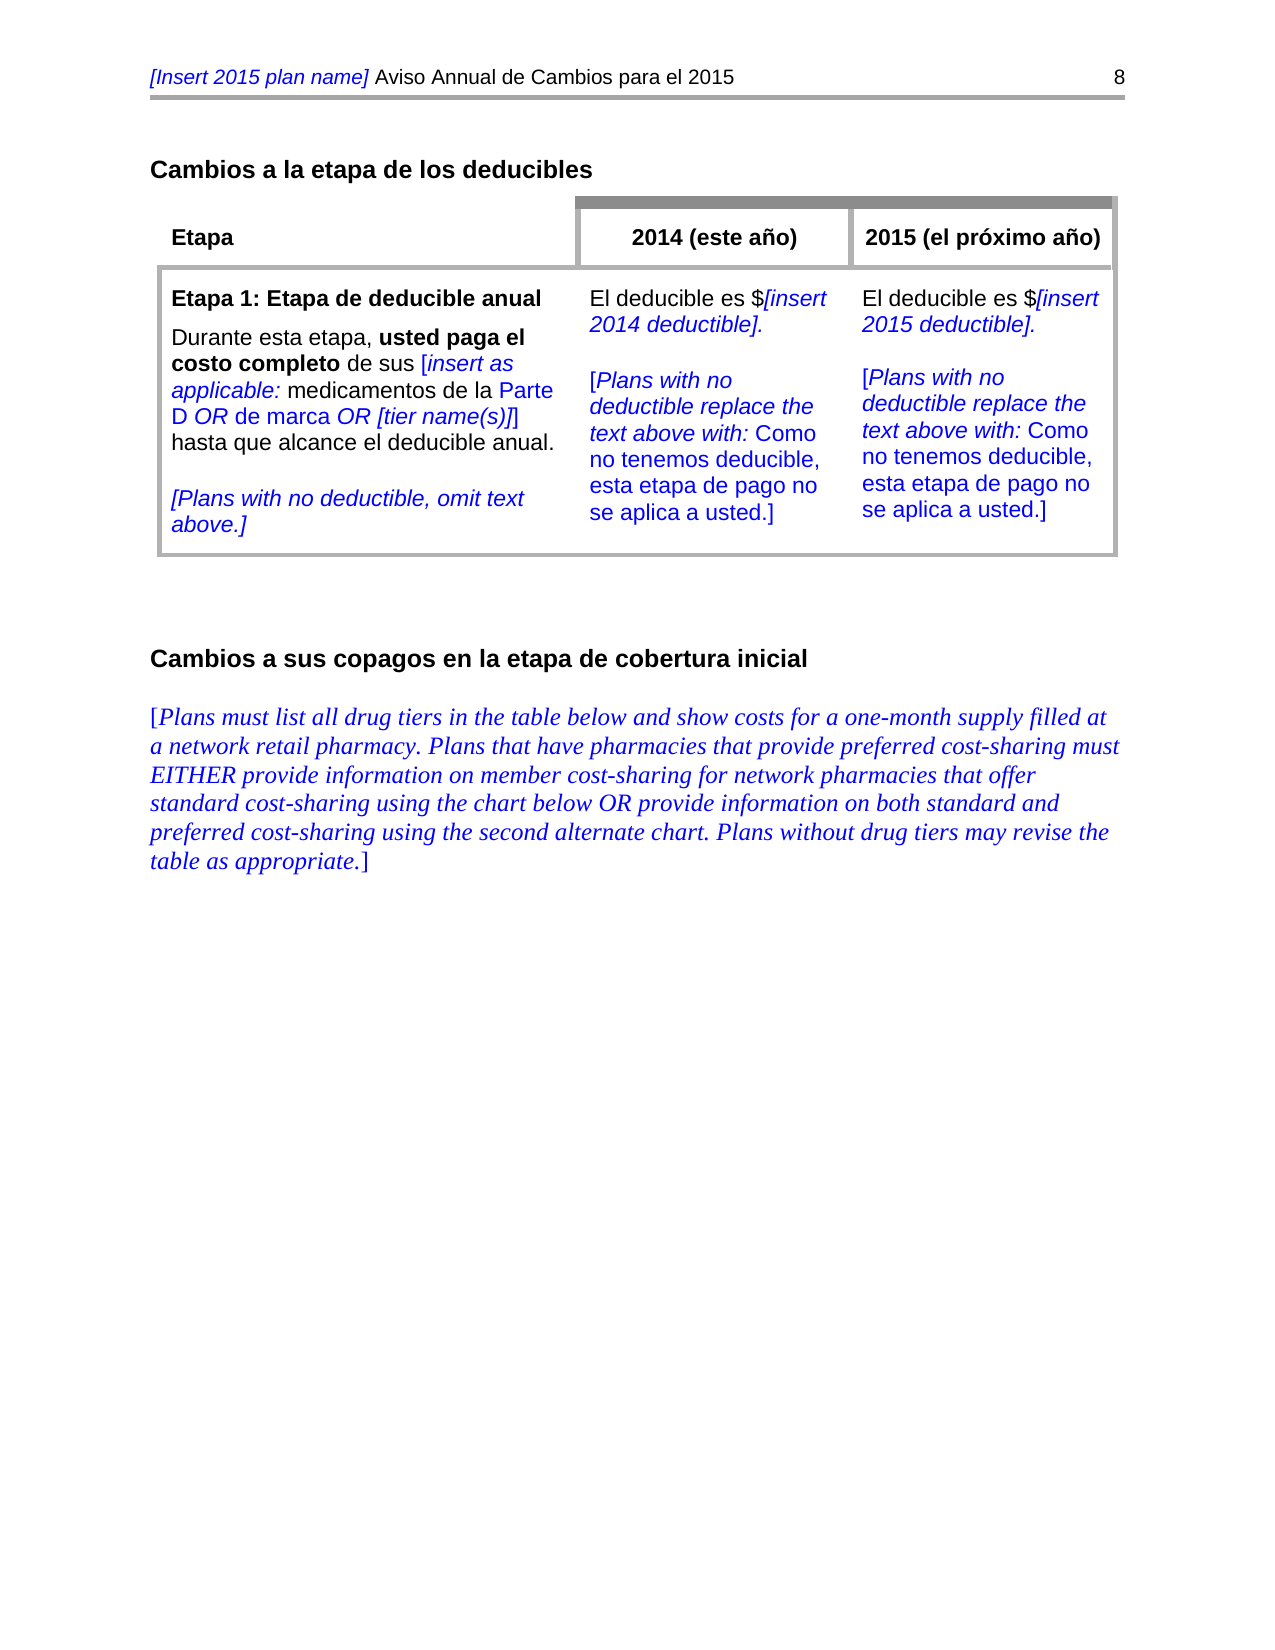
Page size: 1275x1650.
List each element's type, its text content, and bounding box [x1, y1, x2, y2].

table_header 2014 (este año) [581, 209, 848, 265]
table_header 2015 (el próximo año) [854, 209, 1112, 265]
subtitle Cambios a sus copagos en la etapa de cobertura inicial [150, 644, 1125, 673]
table_cell El deducible es $[insert 2015 deductible]. [Plans with no deductible replace the text above with: Como no tenemos deducible, esta etapa de pago no se aplica a usted.] [851, 265, 1113, 552]
table_cell El deducible es $[insert 2014 deductible]. [Plans with no deductible replace the text above with: Como no tenemos deducible, esta etapa de pago no se aplica a usted.] [578, 270, 851, 552]
subtitle Cambios a la etapa de los deducibles [150, 155, 1125, 184]
table_cell Etapa 1: Etapa de deducible anual Durante esta etapa, usted paga el costo completo de sus [insert as applicable: medicamentos de la Parte D OR de marca OR [tier name(s)]] hasta que alcance el deducible anual. [Plans with no deductible, omit text above.] [162, 270, 578, 552]
text [Plans must list all drug tiers in the table below and show costs for a one-month supply filled at a network retail pharmacy. Plans that have pharmacies that provide preferred cost-sharing must EITHER provide information on member cost-sharing for network pharmacies that offer standard cost-sharing using the chart below OR provide information on both standard and preferred cost-sharing using the second alternate chart. Plans without drug tiers may revise the table as appropriate.] [150, 702, 1125, 875]
table_header Etapa [160, 196, 575, 265]
